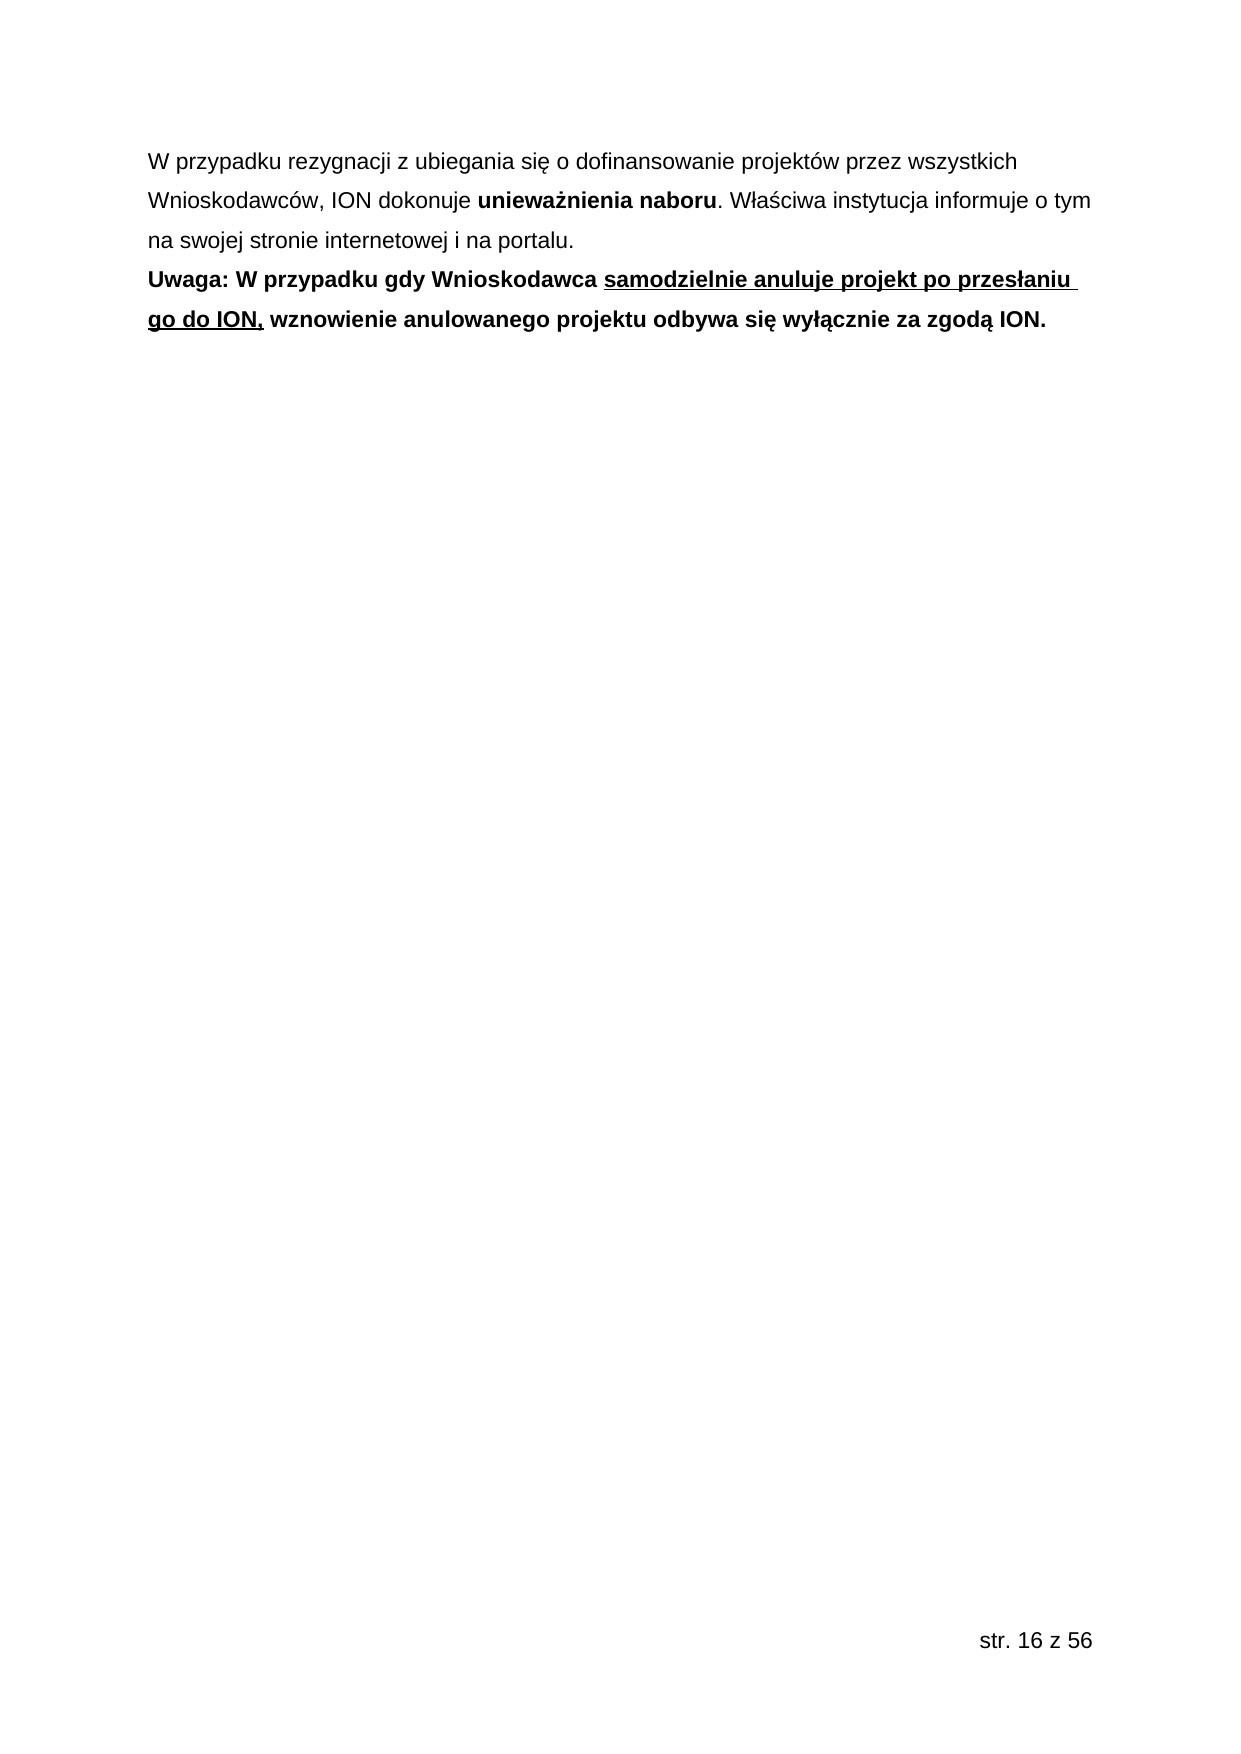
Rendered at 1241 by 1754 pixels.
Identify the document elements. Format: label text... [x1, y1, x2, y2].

text W przypadku rezygnacji z ubiegania się o dofinansowanie projektów przez wszystkich Wnioskodawców, ION dokonuje unieważnienia naboru. Właściwa instytucja informuje o tym na swojej stronie internetowej i na portalu. [148, 148, 1093, 253]
text Uwaga: W przypadku gdy Wnioskodawca samodzielnie anuluje projekt po przesłaniu go do ION, wznowienie anulowanego projektu odbywa się wyłącznie za zgodą ION. [148, 266, 1093, 332]
